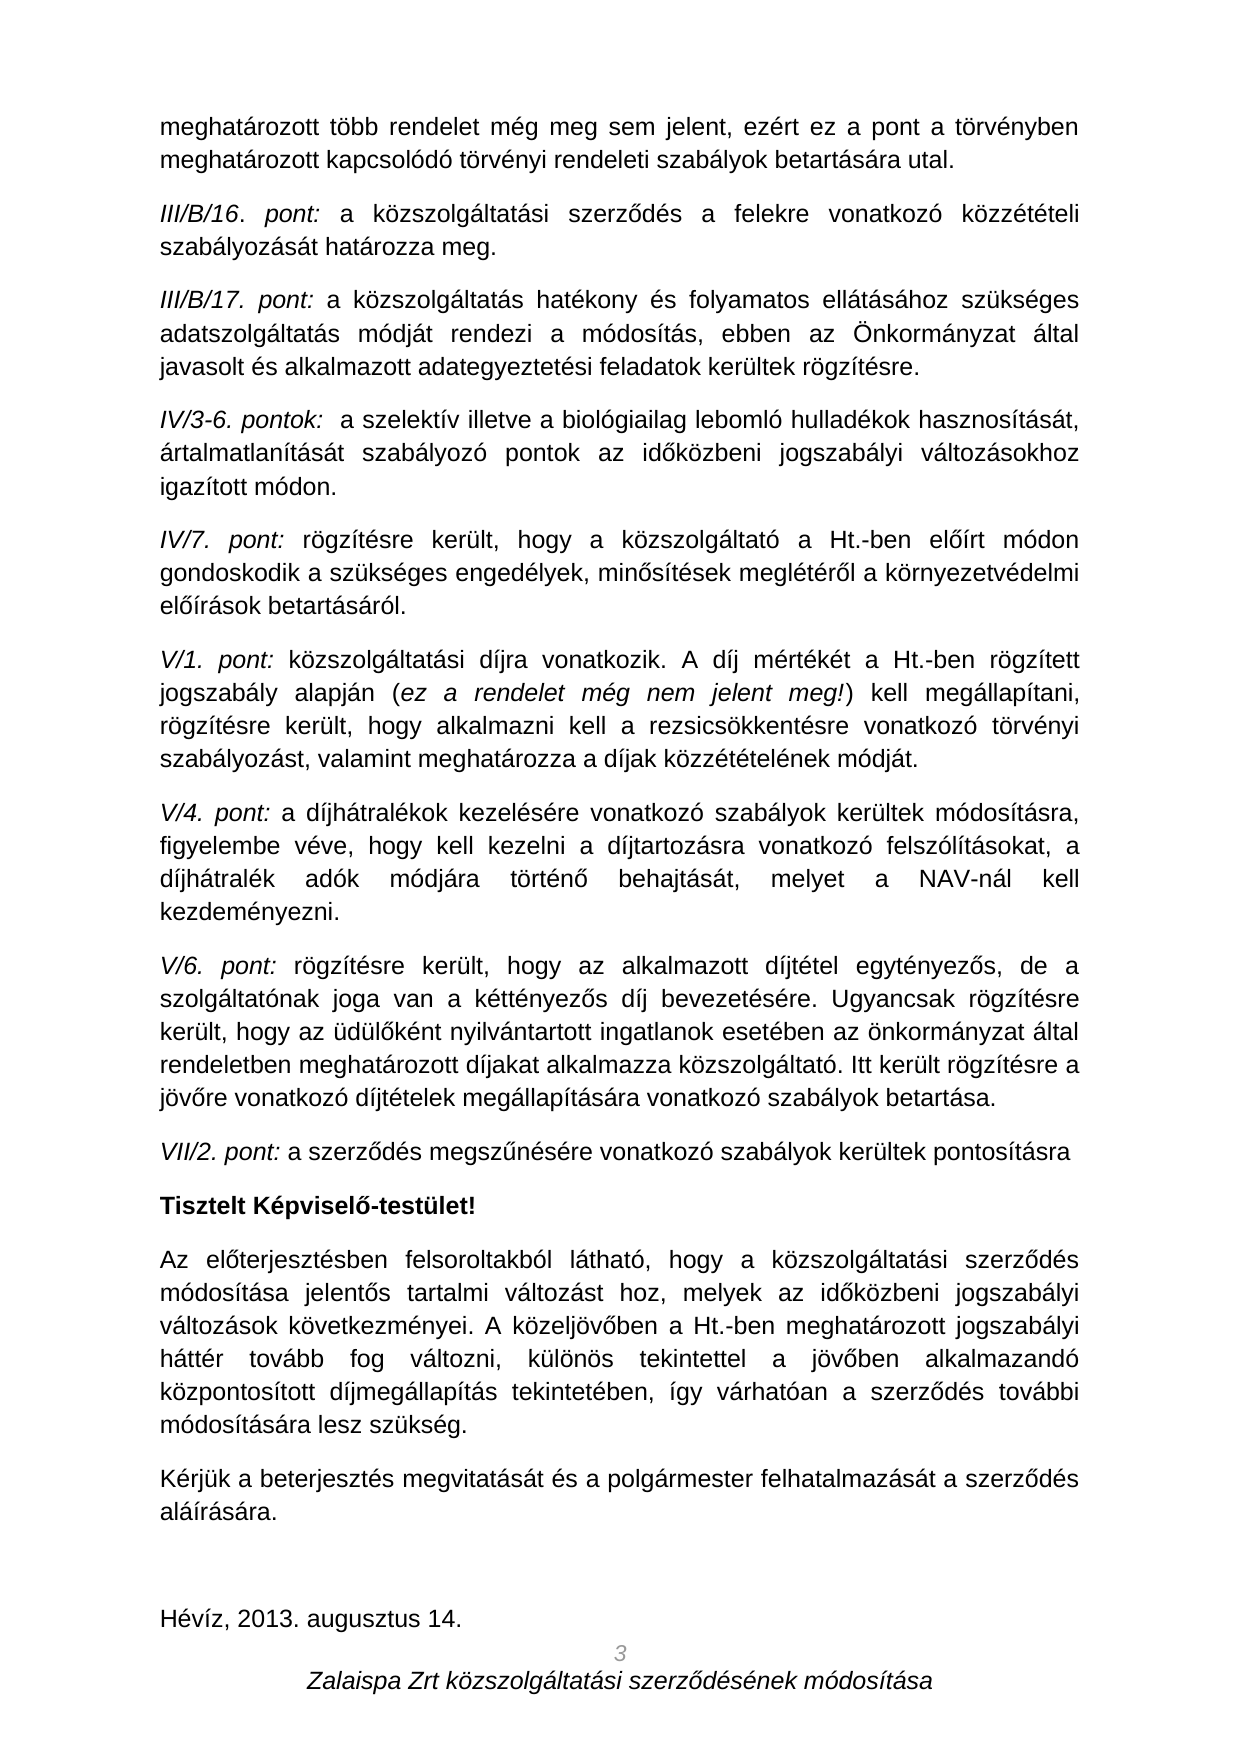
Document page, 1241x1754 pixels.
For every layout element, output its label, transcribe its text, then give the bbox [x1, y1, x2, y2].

text IV/3-6. pontok: a szelektív illetve a biológiailag lebomló hulladékok hasznosítását, ártalmatlanítását szabályozó pontok az időközbeni jogszabályi változásokhoz igazított módon. [159, 405, 1081, 500]
text V/1. pont: közszolgáltatási díjra vonatkozik. A díj mértékét a Ht.-ben rögzített jogszabály alapján (ez a rendelet még nem jelent meg!) kell megállapítani, rögzítésre került, hogy alkalmazni kell a rezsicsökkentésre vonatkozó törvényi szabályozást, valamint meghatározza a díjak közzétételének módját. [159, 645, 1081, 773]
text Tisztelt Képviselő-testület! [159, 1191, 1081, 1219]
text IV/7. pont: rögzítésre került, hogy a közszolgáltató a Ht.-ben előírt módon gondoskodik a szükséges engedélyek, minősítések meglétéről a környezetvédelmi előírások betartásáról. [159, 525, 1081, 620]
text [159, 112, 1081, 173]
text III/B/16. pont: a közszolgáltatási szerződés a felekre vonatkozó közzétételi szabályozását határozza meg. [159, 199, 1081, 260]
text V/6. pont: rögzítésre került, hogy az alkalmazott díjtétel egytényezős, de a szolgáltatónak joga van a kéttényezős díj bevezetésére. Ugyancsak rögzítésre került, hogy az üdülőként nyilvántartott ingatlanok esetében az önkormányzat által rendeletben meghatározott díjakat alkalmazza közszolgáltató. Itt került rögzítésre a jövőre vonatkozó díjtételek megállapítására vonatkozó szabályok betartása. [159, 951, 1081, 1112]
text Az előterjesztésben felsoroltakból látható, hogy a közszolgáltatási szerződés módosítása jelentős tartalmi változást hoz, melyek az időközbeni jogszabályi változások következményei. A közeljövőben a Ht.-ben meghatározott jogszabályi háttér tovább fog változni, különös tekintettel a jövőben alkalmazandó központosított díjmegállapítás tekintetében, így várhatóan a szerződés további módosítására lesz szükség. [159, 1245, 1081, 1438]
text Kérjük a beterjesztés megvitatását és a polgármester felhatalmazását a szerződés aláírására. [159, 1464, 1081, 1525]
text VII/2. pont: a szerződés megszűnésére vonatkozó szabályok kerültek pontosításra [159, 1137, 1081, 1166]
text V/4. pont: a díjhátralékok kezelésére vonatkozó szabályok kerültek módosításra, figyelembe véve, hogy kell kezelni a díjtartozásra vonatkozó felszólításokat, a díjhátralék adók módjára történő behajtását, melyet a NAV-nál kell kezdeményezni. [159, 798, 1081, 926]
text III/B/17. pont: a közszolgáltatás hatékony és folyamatos ellátásához szükséges adatszolgáltatás módját rendezi a módosítás, ebben az Önkormányzat által javasolt és alkalmazott adategyeztetési feladatok kerültek rögzítésre. [159, 286, 1081, 380]
text Hévíz, 2013. augusztus 14. [159, 1604, 1081, 1633]
